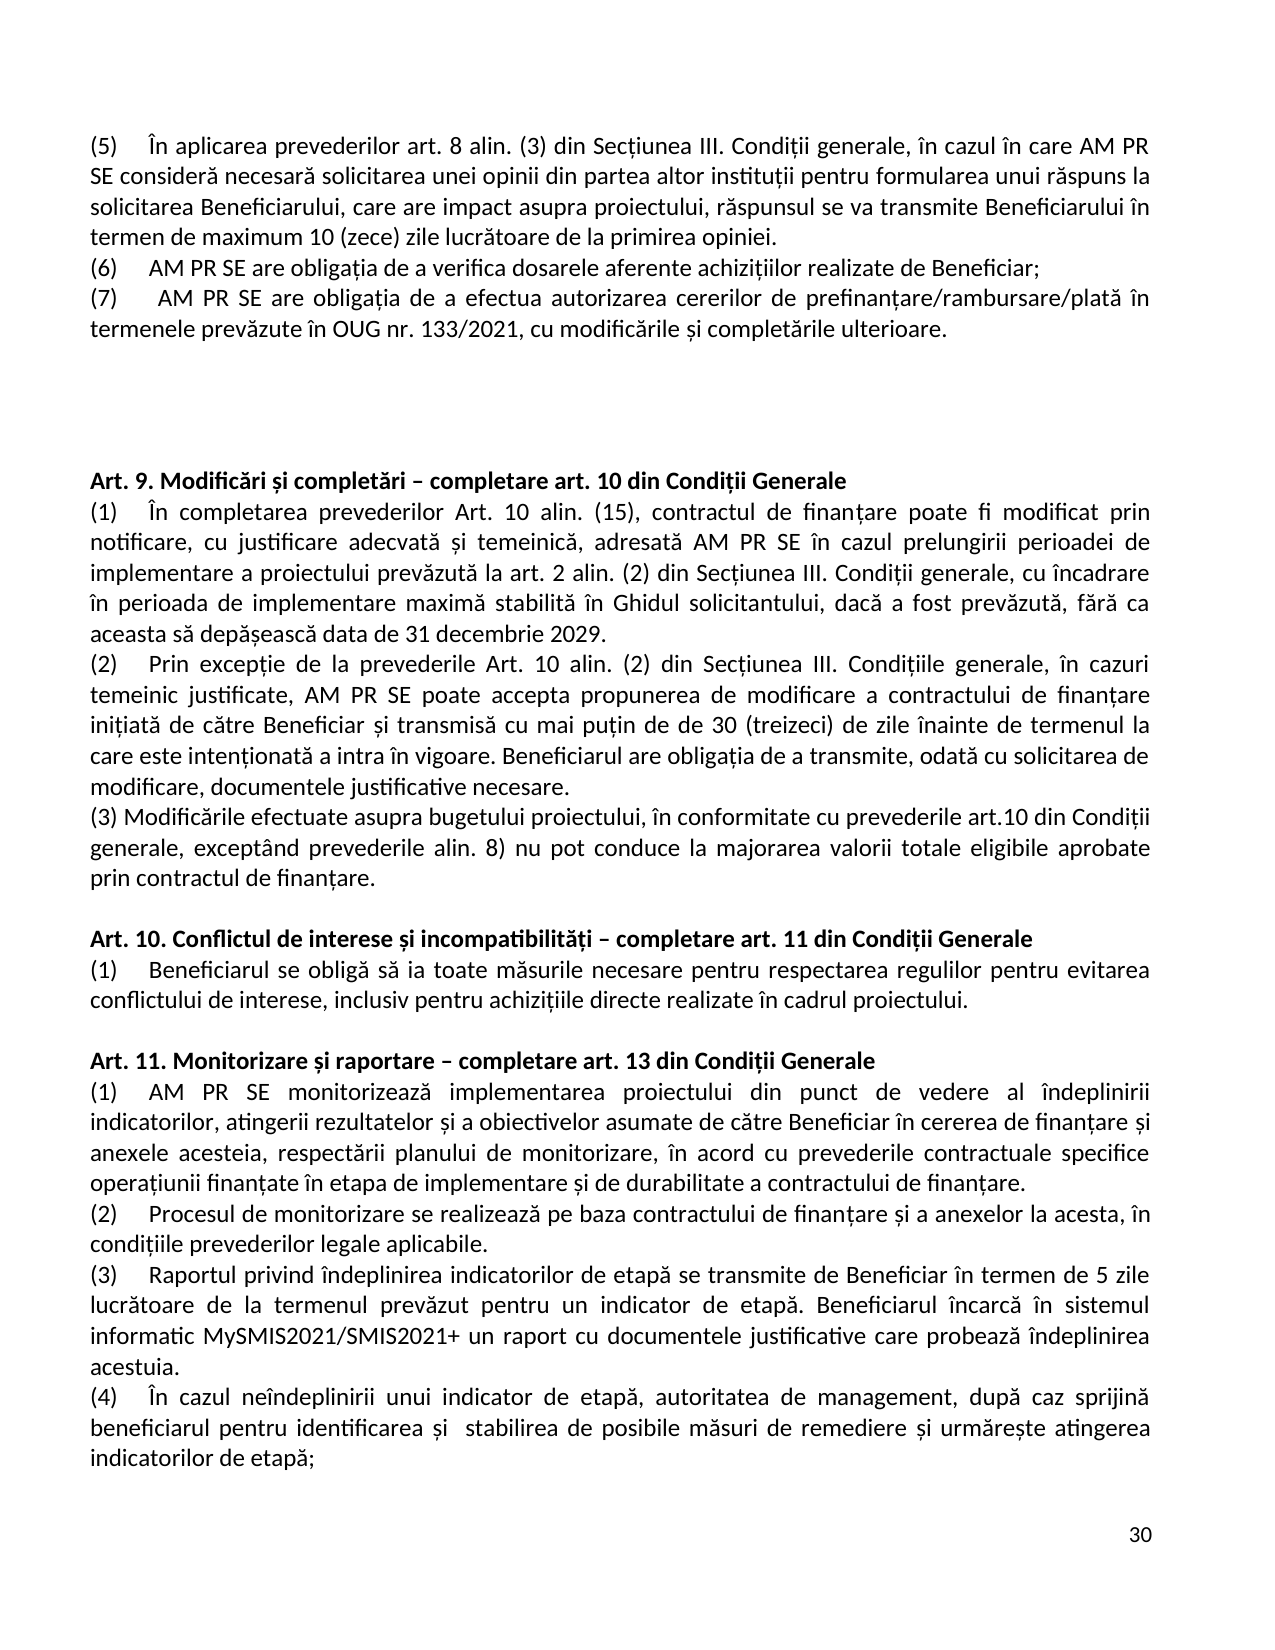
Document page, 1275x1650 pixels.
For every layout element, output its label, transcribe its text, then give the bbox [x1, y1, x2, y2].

text (1) Beneficiarul se obligă să ia toate măsurile necesare pentru respectarea regulilor pentru evitarea conflictului de interese, inclusiv pentru achizițiile directe realizate în cadrul proiectului. [90, 954, 1152, 1015]
text (2) Prin excepție de la prevederile Art. 10 alin. (2) din Secțiunea III. Condițiile generale, în cazuri temeinic justificate, AM PR SE poate accepta propunerea de modificare a contractului de finanțare inițiată de către Beneficiar și transmisă cu mai puțin de de 30 (treizeci) de zile înainte de termenul la care este intenționată a intra în vigoare. Beneficiarul are obligația de a transmite, odată cu solicitarea de modificare, documentele justificative necesare. [90, 649, 1152, 801]
text Art. 9. Modificări și completări – completare art. 10 din Condiții Generale [90, 466, 1152, 496]
text (1) În completarea prevederilor Art. 10 alin. (15), contractul de finanţare poate fi modificat prin notificare, cu justificare adecvată şi temeinică, adresată AM PR SE în cazul prelungirii perioadei de implementare a proiectului prevăzută la art. 2 alin. (2) din Secțiunea III. Condiții generale, cu încadrare în perioada de implementare maximă stabilită în Ghidul solicitantului, dacă a fost prevăzută, fără ca aceasta să depăşească data de 31 decembrie 2029. [90, 496, 1152, 649]
text (7) AM PR SE are obligația de a efectua autorizarea cererilor de prefinanțare/rambursare/plată în termenele prevăzute în OUG nr. 133/2021, cu modificările și completările ulterioare. [90, 282, 1152, 343]
text (3) Raportul privind îndeplinirea indicatorilor de etapă se transmite de Beneficiar în termen de 5 zile lucrătoare de la termenul prevăzut pentru un indicator de etapă. Beneficiarul încarcă în sistemul informatic MySMIS2021/SMIS2021+ un raport cu documentele justificative care probează îndeplinirea acestuia. [90, 1259, 1152, 1381]
text (4) În cazul neîndeplinirii unui indicator de etapă, autoritatea de management, după caz sprijină beneficiarul pentru identificarea și stabilirea de posibile măsuri de remediere și urmărește atingerea indicatorilor de etapă; [90, 1381, 1152, 1473]
text (1) AM PR SE monitorizează implementarea proiectului din punct de vedere al îndeplinirii indicatorilor, atingerii rezultatelor și a obiectivelor asumate de către Beneficiar în cererea de finanțare și anexele acesteia, respectării planului de monitorizare, în acord cu prevederile contractuale specifice operațiunii finanțate în etapa de implementare şi de durabilitate a contractului de finanțare. [90, 1076, 1152, 1198]
text Art. 11. Monitorizare și raportare – completare art. 13 din Condiții Generale [90, 1045, 1152, 1076]
text (3) Modificările efectuate asupra bugetului proiectului, în conformitate cu prevederile art.10 din Condiții generale, exceptând prevederile alin. 8) nu pot conduce la majorarea valorii totale eligibile aprobate prin contractul de finanțare. [90, 801, 1152, 893]
text Art. 10. Conflictul de interese și incompatibilități – completare art. 11 din Condiții Generale [90, 923, 1152, 954]
text (2) Procesul de monitorizare se realizează pe baza contractului de finanţare şi a anexelor la acesta, în condiţiile prevederilor legale aplicabile. [90, 1198, 1152, 1259]
text (5) În aplicarea prevederilor art. 8 alin. (3) din Secțiunea III. Condiții generale, în cazul în care AM PR SE consideră necesară solicitarea unei opinii din partea altor instituții pentru formularea unui răspuns la solicitarea Beneficiarului, care are impact asupra proiectului, răspunsul se va transmite Beneficiarului în termen de maximum 10 (zece) zile lucrătoare de la primirea opiniei. [90, 130, 1152, 252]
text (6) AM PR SE are obligația de a verifica dosarele aferente achizițiilor realizate de Beneficiar; [90, 252, 1152, 282]
